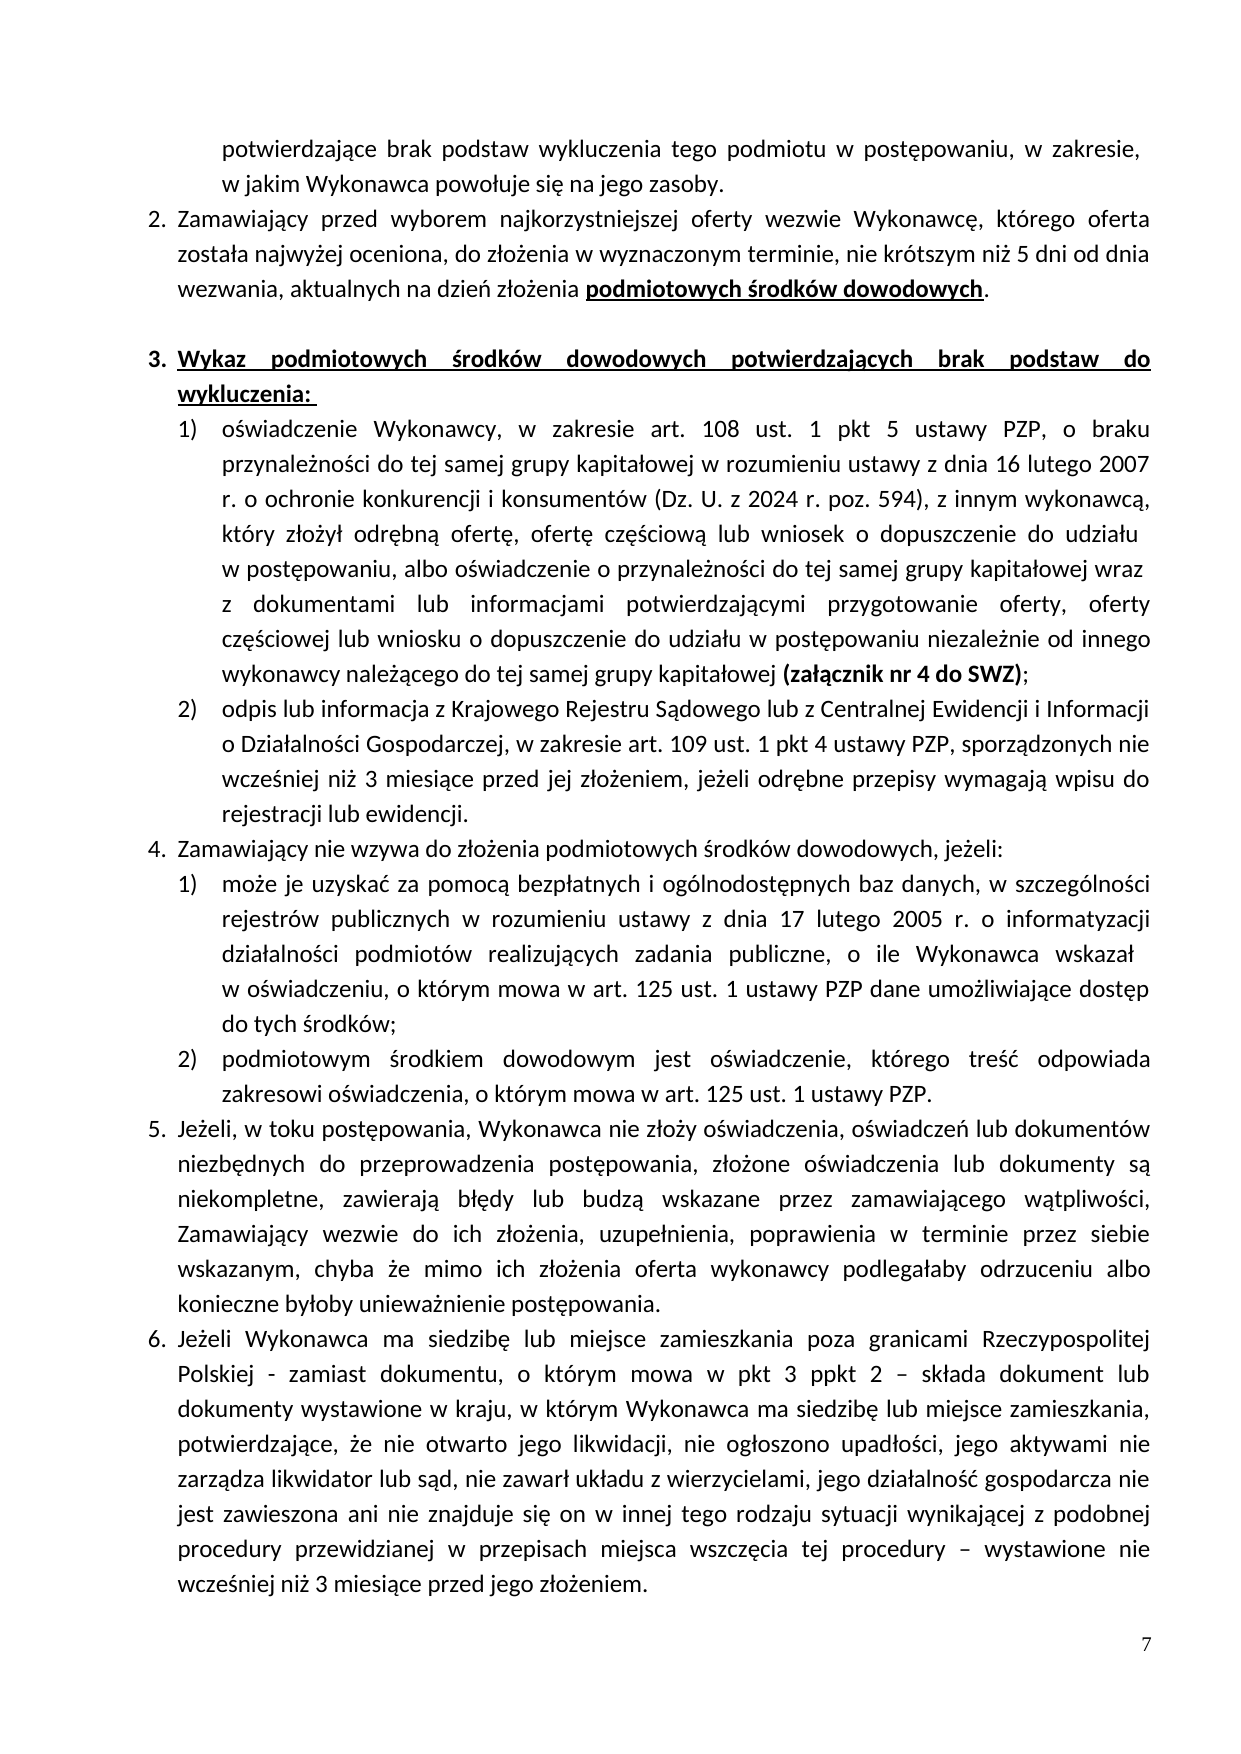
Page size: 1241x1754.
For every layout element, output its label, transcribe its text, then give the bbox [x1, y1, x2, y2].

list podmiotowym środkiem dowodowym jest oświadczenie, którego treść odpowiada zakresowi oświadczenia, o którym mowa w art. 125 ust. 1 ustawy PZP. [177, 1043, 1152, 1108]
list może je uzyskać za pomocą bezpłatnych i ogólnodostępnych baz danych, w szczególności rejestrów publicznych w rozumieniu ustawy z dnia 17 lutego 2005 r. o informatyzacji działalności podmiotów realizujących zadania publiczne, o ile Wykonawca wskazał w oświadczeniu, o którym mowa w art. 125 ust. 1 ustawy PZP dane umożliwiające dostęp do tych środków; [177, 868, 1152, 1038]
list Zamawiający przed wyborem najkorzystniejszej oferty wezwie Wykonawcę, którego oferta została najwyżej oceniona, do złożenia w wyznaczonym terminie, nie krótszym niż 5 dni od dnia wezwania, aktualnych na dzień złożenia podmiotowych środków dowodowych. [148, 203, 1152, 303]
list Zamawiający nie wzywa do złożenia podmiotowych środków dowodowych, jeżeli: [148, 833, 1152, 863]
list Jeżeli, w toku postępowania, Wykonawca nie złoży oświadczenia, oświadczeń lub dokumentów niezbędnych do przeprowadzenia postępowania, złożone oświadczenia lub dokumenty są niekompletne, zawierają błędy lub budzą wskazane przez zamawiającego wątpliwości, Zamawiający wezwie do ich złożenia, uzupełnienia, poprawienia w terminie przez siebie wskazanym, chyba że mimo ich złożenia oferta wykonawcy podlegałaby odrzuceniu albo konieczne byłoby unieważnienie postępowania. [148, 1113, 1152, 1318]
list Jeżeli Wykonawca ma siedzibę lub miejsce zamieszkania poza granicami Rzeczypospolitej Polskiej - zamiast dokumentu, o którym mowa w pkt 3 ppkt 2 – składa dokument lub dokumenty wystawione w kraju, w którym Wykonawca ma siedzibę lub miejsce zamieszkania, potwierdzające, że nie otwarto jego likwidacji, nie ogłoszono upadłości, jego aktywami nie zarządza likwidator lub sąd, nie zawarł układu z wierzycielami, jego działalność gospodarcza nie jest zawieszona ani nie znajduje się on w innej tego rodzaju sytuacji wynikającej z podobnej procedury przewidzianej w przepisach miejsca wszczęcia tej procedury – wystawione nie wcześniej niż 3 miesiące przed jego złożeniem. [148, 1323, 1152, 1598]
list Wykaz podmiotowych środków dowodowych potwierdzających brak podstaw do wykluczenia: [148, 343, 1152, 408]
list oświadczenie Wykonawcy, w zakresie art. 108 ust. 1 pkt 5 ustawy PZP, o braku przynależności do tej samej grupy kapitałowej w rozumieniu ustawy z dnia 16 lutego 2007 r. o ochronie konkurencji i konsumentów (Dz. U. z 2024 r. poz. 594), z innym wykonawcą, który złożył odrębną ofertę, ofertę częściową lub wniosek o dopuszczenie do udziału w postępowaniu, albo oświadczenie o przynależności do tej samej grupy kapitałowej wraz z dokumentami lub informacjami potwierdzającymi przygotowanie oferty, oferty częściowej lub wniosku o dopuszczenie do udziału w postępowaniu niezależnie od innego wykonawcy należącego do tej samej grupy kapitałowej (załącznik nr 4 do SWZ); [177, 413, 1152, 688]
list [177, 133, 1152, 198]
list odpis lub informacja z Krajowego Rejestru Sądowego lub z Centralnej Ewidencji i Informacji o Działalności Gospodarczej, w zakresie art. 109 ust. 1 pkt 4 ustawy PZP, sporządzonych nie wcześniej niż 3 miesiące przed jej złożeniem, jeżeli odrębne przepisy wymagają wpisu do rejestracji lub ewidencji. [177, 693, 1152, 828]
